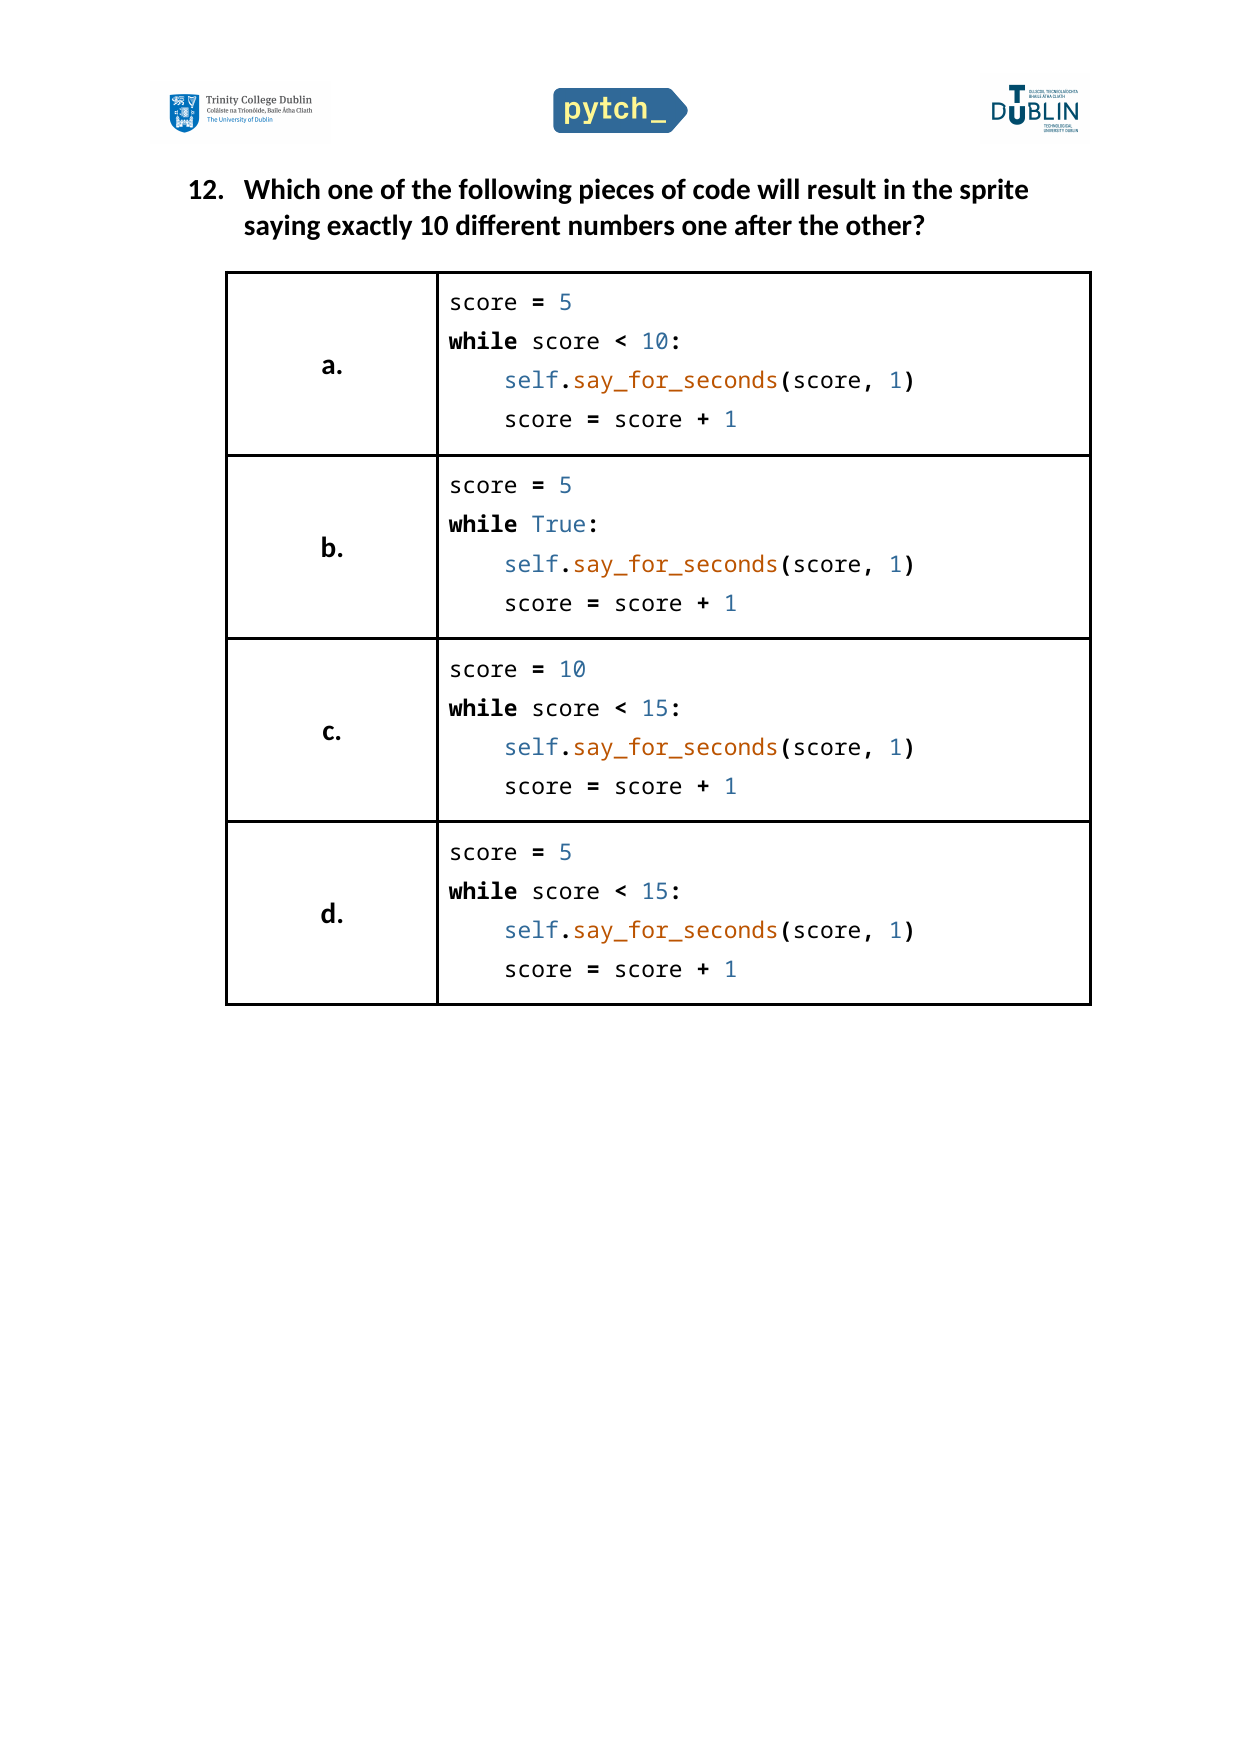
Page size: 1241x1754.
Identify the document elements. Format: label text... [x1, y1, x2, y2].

picture [150, 81, 332, 144]
table_cell score = 5 while score < 15: self.say_for_seconds(score, 1) score = score + 1 [439, 823, 1089, 1003]
table_header a. [228, 274, 436, 454]
picture [979, 73, 1091, 144]
picture [511, 76, 729, 144]
table_cell score = 5 while True: self.say_for_seconds(score, 1) score = score + 1 [439, 457, 1089, 637]
table_cell c. [228, 640, 436, 820]
list Which one of the following pieces of code will result in the sprite saying exactly 10 different numbers one after the other? [187, 171, 1090, 243]
table_cell d. [228, 823, 436, 1003]
table_cell b. [228, 457, 436, 637]
table_cell score = 10 while score < 15: self.say_for_seconds(score, 1) score = score + 1 [439, 640, 1089, 820]
table_header score = 5 while score < 10: self.say_for_seconds(score, 1) score = score + 1 [439, 274, 1089, 454]
